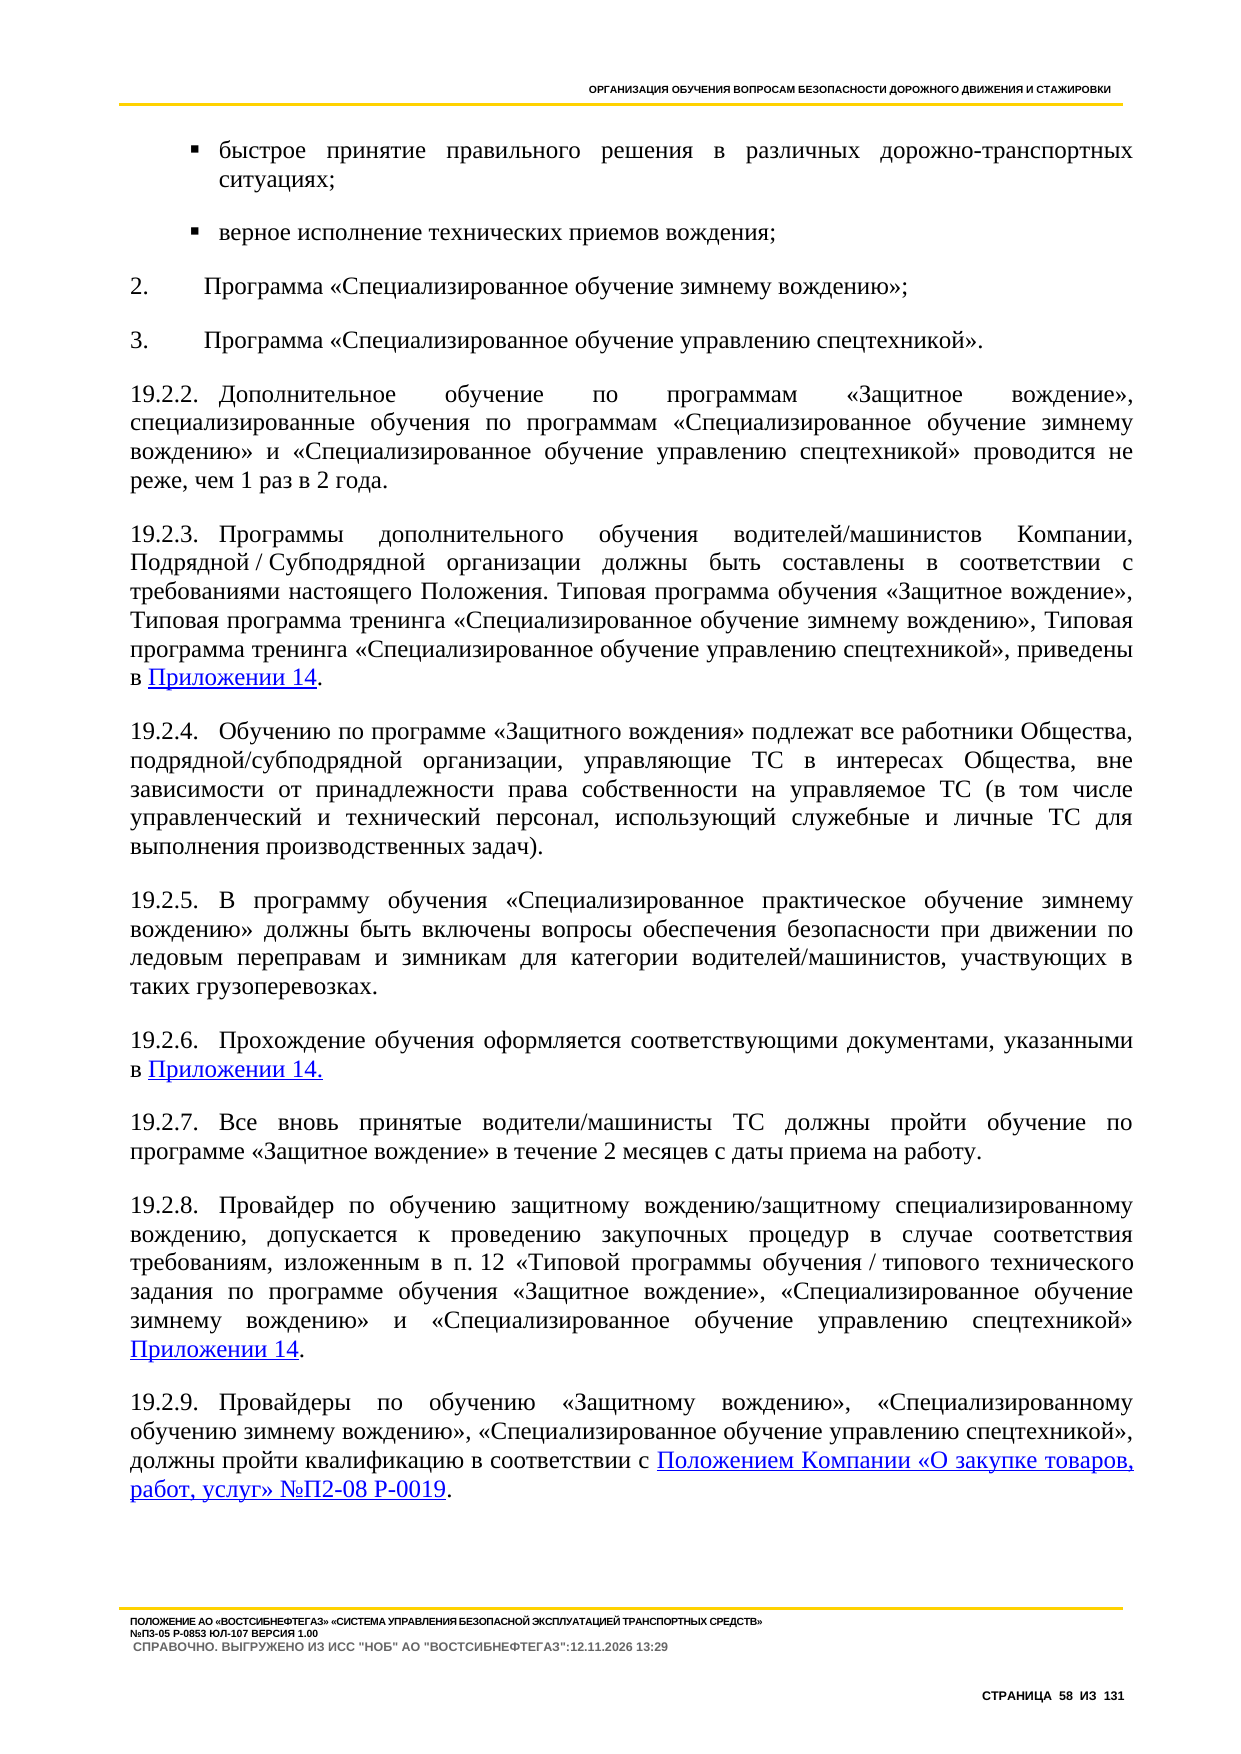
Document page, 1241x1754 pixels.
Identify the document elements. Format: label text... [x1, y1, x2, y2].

list быстрое принятие правильного решения в различных дорожно-транспортных ситуациях; [189, 135, 1134, 192]
list 19.2.2. Дополнительное обучение по программам «Защитное вождение», специализированные обучения по программам «Специализированное обучение зимнему вождению» и «Специализированное обучение управлению спецтехникой» проводится не реже, чем 1 раз в 2 года. [130, 379, 1134, 494]
text 19.2.4. Обучению по программе «Защитного вождения» подлежат все работники Общества, подрядной/субподрядной организации, управляющие ТС в интересах Общества, вне зависимости от принадлежности права собственности на управляемое ТС (в том числе управленческий и технический персонал, использующий служебные и личные ТС для выполнения производственных задач). [130, 716, 1134, 860]
list Программа «Специализированное обучение управлению спецтехникой». [130, 325, 1134, 354]
text 19.2.9. Провайдеры по обучению «Защитному вождению», «Специализированному обучению зимнему вождению», «Специализированное обучение управлению спецтехникой», должны пройти квалификацию в соответствии с Положением Компании «О закупке товаров, работ, услуг» №П2-08 Р-0019. [130, 1387, 1134, 1502]
list 19.2.3. Программы дополнительного обучения водителей/машинистов Компании, Подрядной / Субподрядной организации должны быть составлены в соответствии с требованиями настоящего Положения. Типовая программа обучения «Защитное вождение», Типовая программа тренинга «Специализированное обучение зимнему вождению», Типовая программа тренинга «Специализированное обучение управлению спецтехникой», приведены в Приложении 14. [130, 519, 1134, 691]
text 19.2.5. В программу обучения «Специализированное практическое обучение зимнему вождению» должны быть включены вопросы обеспечения безопасности при движении по ледовым переправам и зимникам для категории водителей/машинистов, участвующих в таких грузоперевозках. [130, 885, 1134, 1000]
list Программа «Специализированное обучение зимнему вождению»; [130, 271, 1134, 300]
text 19.2.8. Провайдер по обучению защитному вождению/защитному специализированному вождению, допускается к проведению закупочных процедур в случае соответствия требованиям, изложенным в п. 12 «Типовой программы обучения / типового технического задания по программе обучения «Защитное вождение», «Специализированное обучение зимнему вождению» и «Специализированное обучение управлению спецтехникой» Приложении 14. [130, 1190, 1134, 1362]
list 19.2.6. Прохождение обучения оформляется соответствующими документами, указанными в Приложении 14. [130, 1025, 1134, 1082]
list верное исполнение технических приемов вождения; [189, 217, 1134, 246]
text 19.2.7. Все вновь принятые водители/машинисты ТС должны пройти обучение по программе «Защитное вождение» в течение 2 месяцев с даты приема на работу. [130, 1107, 1134, 1165]
